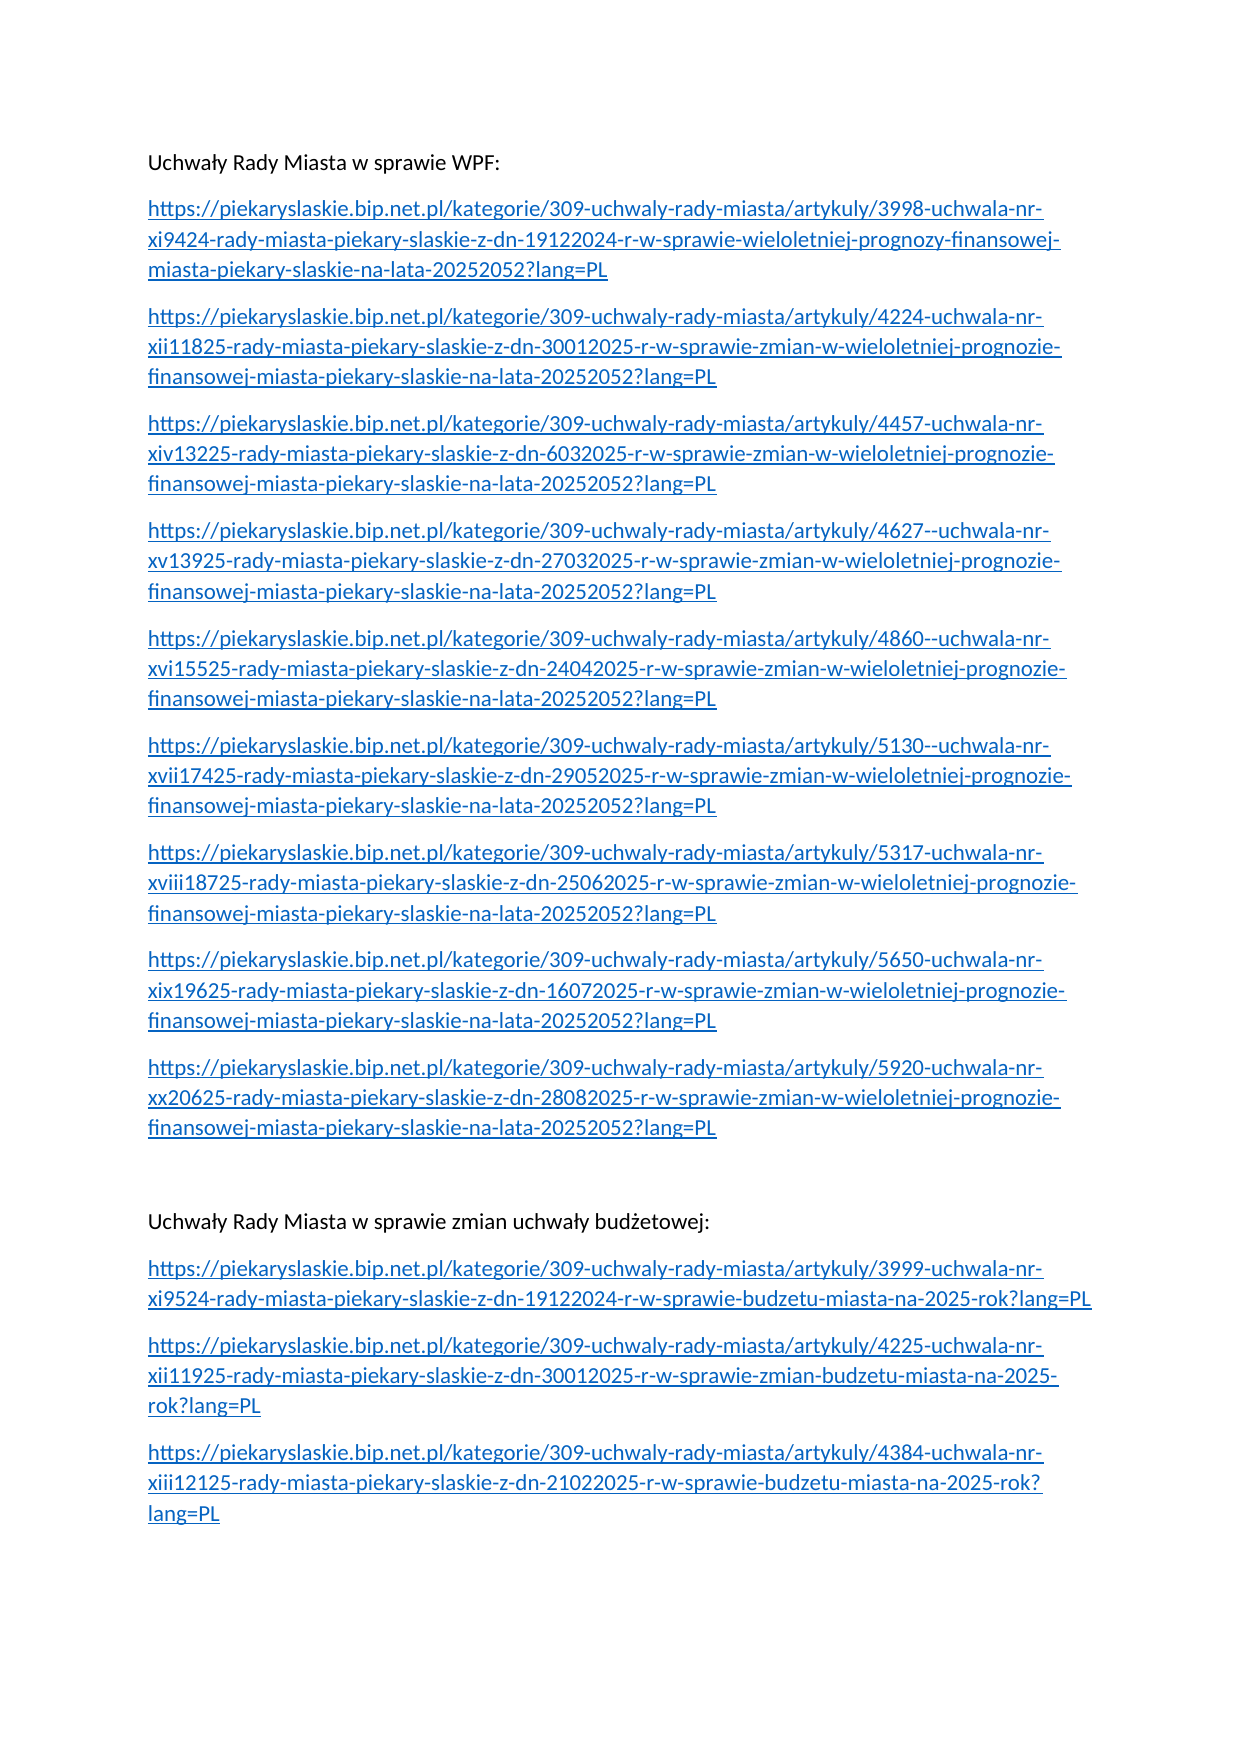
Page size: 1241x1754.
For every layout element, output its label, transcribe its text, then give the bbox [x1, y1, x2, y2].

text https://piekaryslaskie.bip.net.pl/kategorie/309-uchwaly-rady-miasta/artykuly/5920-uchwala-nr-xx20625-rady-miasta-piekary-slaskie-z-dn-28082025-r-w-sprawie-zmian-w-wieloletniej-prognozie-finansowej-miasta-piekary-slaskie-na-lata-20252052?lang=PL [148, 1053, 1093, 1141]
text https://piekaryslaskie.bip.net.pl/kategorie/309-uchwaly-rady-miasta/artykuly/4627--uchwala-nr-xv13925-rady-miasta-piekary-slaskie-z-dn-27032025-r-w-sprawie-zmian-w-wieloletniej-prognozie-finansowej-miasta-piekary-slaskie-na-lata-20252052?lang=PL [148, 516, 1093, 605]
text https://piekaryslaskie.bip.net.pl/kategorie/309-uchwaly-rady-miasta/artykuly/4224-uchwala-nr-xii11825-rady-miasta-piekary-slaskie-z-dn-30012025-r-w-sprawie-zmian-w-wieloletniej-prognozie-finansowej-miasta-piekary-slaskie-na-lata-20252052?lang=PL [148, 302, 1093, 390]
text https://piekaryslaskie.bip.net.pl/kategorie/309-uchwaly-rady-miasta/artykuly/5650-uchwala-nr-xix19625-rady-miasta-piekary-slaskie-z-dn-16072025-r-w-sprawie-zmian-w-wieloletniej-prognozie-finansowej-miasta-piekary-slaskie-na-lata-20252052?lang=PL [148, 946, 1093, 1034]
text https://piekaryslaskie.bip.net.pl/kategorie/309-uchwaly-rady-miasta/artykuly/4457-uchwala-nr-xiv13225-rady-miasta-piekary-slaskie-z-dn-6032025-r-w-sprawie-zmian-w-wieloletniej-prognozie-finansowej-miasta-piekary-slaskie-na-lata-20252052?lang=PL [148, 409, 1093, 497]
text https://piekaryslaskie.bip.net.pl/kategorie/309-uchwaly-rady-miasta/artykuly/4225-uchwala-nr-xii11925-rady-miasta-piekary-slaskie-z-dn-30012025-r-w-sprawie-zmian-budzetu-miasta-na-2025-rok?lang=PL [148, 1331, 1093, 1419]
text https://piekaryslaskie.bip.net.pl/kategorie/309-uchwaly-rady-miasta/artykuly/5130--uchwala-nr-xvii17425-rady-miasta-piekary-slaskie-z-dn-29052025-r-w-sprawie-zmian-w-wieloletniej-prognozie-finansowej-miasta-piekary-slaskie-na-lata-20252052?lang=PL [148, 731, 1093, 819]
text https://piekaryslaskie.bip.net.pl/kategorie/309-uchwaly-rady-miasta/artykuly/3999-uchwala-nr-xi9524-rady-miasta-piekary-slaskie-z-dn-19122024-r-w-sprawie-budzetu-miasta-na-2025-rok?lang=PL [148, 1254, 1093, 1312]
text https://piekaryslaskie.bip.net.pl/kategorie/309-uchwaly-rady-miasta/artykuly/4860--uchwala-nr-xvi15525-rady-miasta-piekary-slaskie-z-dn-24042025-r-w-sprawie-zmian-w-wieloletniej-prognozie-finansowej-miasta-piekary-slaskie-na-lata-20252052?lang=PL [148, 624, 1093, 712]
text https://piekaryslaskie.bip.net.pl/kategorie/309-uchwaly-rady-miasta/artykuly/4384-uchwala-nr-xiii12125-rady-miasta-piekary-slaskie-z-dn-21022025-r-w-sprawie-budzetu-miasta-na-2025-rok?lang=PL [148, 1438, 1093, 1527]
text https://piekaryslaskie.bip.net.pl/kategorie/309-uchwaly-rady-miasta/artykuly/3998-uchwala-nr-xi9424-rady-miasta-piekary-slaskie-z-dn-19122024-r-w-sprawie-wieloletniej-prognozy-finansowej-miasta-piekary-slaskie-na-lata-20252052?lang=PL [148, 194, 1093, 283]
text Uchwały Rady Miasta w sprawie zmian uchwały budżetowej: [148, 1207, 1093, 1235]
text https://piekaryslaskie.bip.net.pl/kategorie/309-uchwaly-rady-miasta/artykuly/5317-uchwala-nr-xviii18725-rady-miasta-piekary-slaskie-z-dn-25062025-r-w-sprawie-zmian-w-wieloletniej-prognozie-finansowej-miasta-piekary-slaskie-na-lata-20252052?lang=PL [148, 838, 1093, 927]
text Uchwały Rady Miasta w sprawie WPF: [148, 148, 1093, 176]
